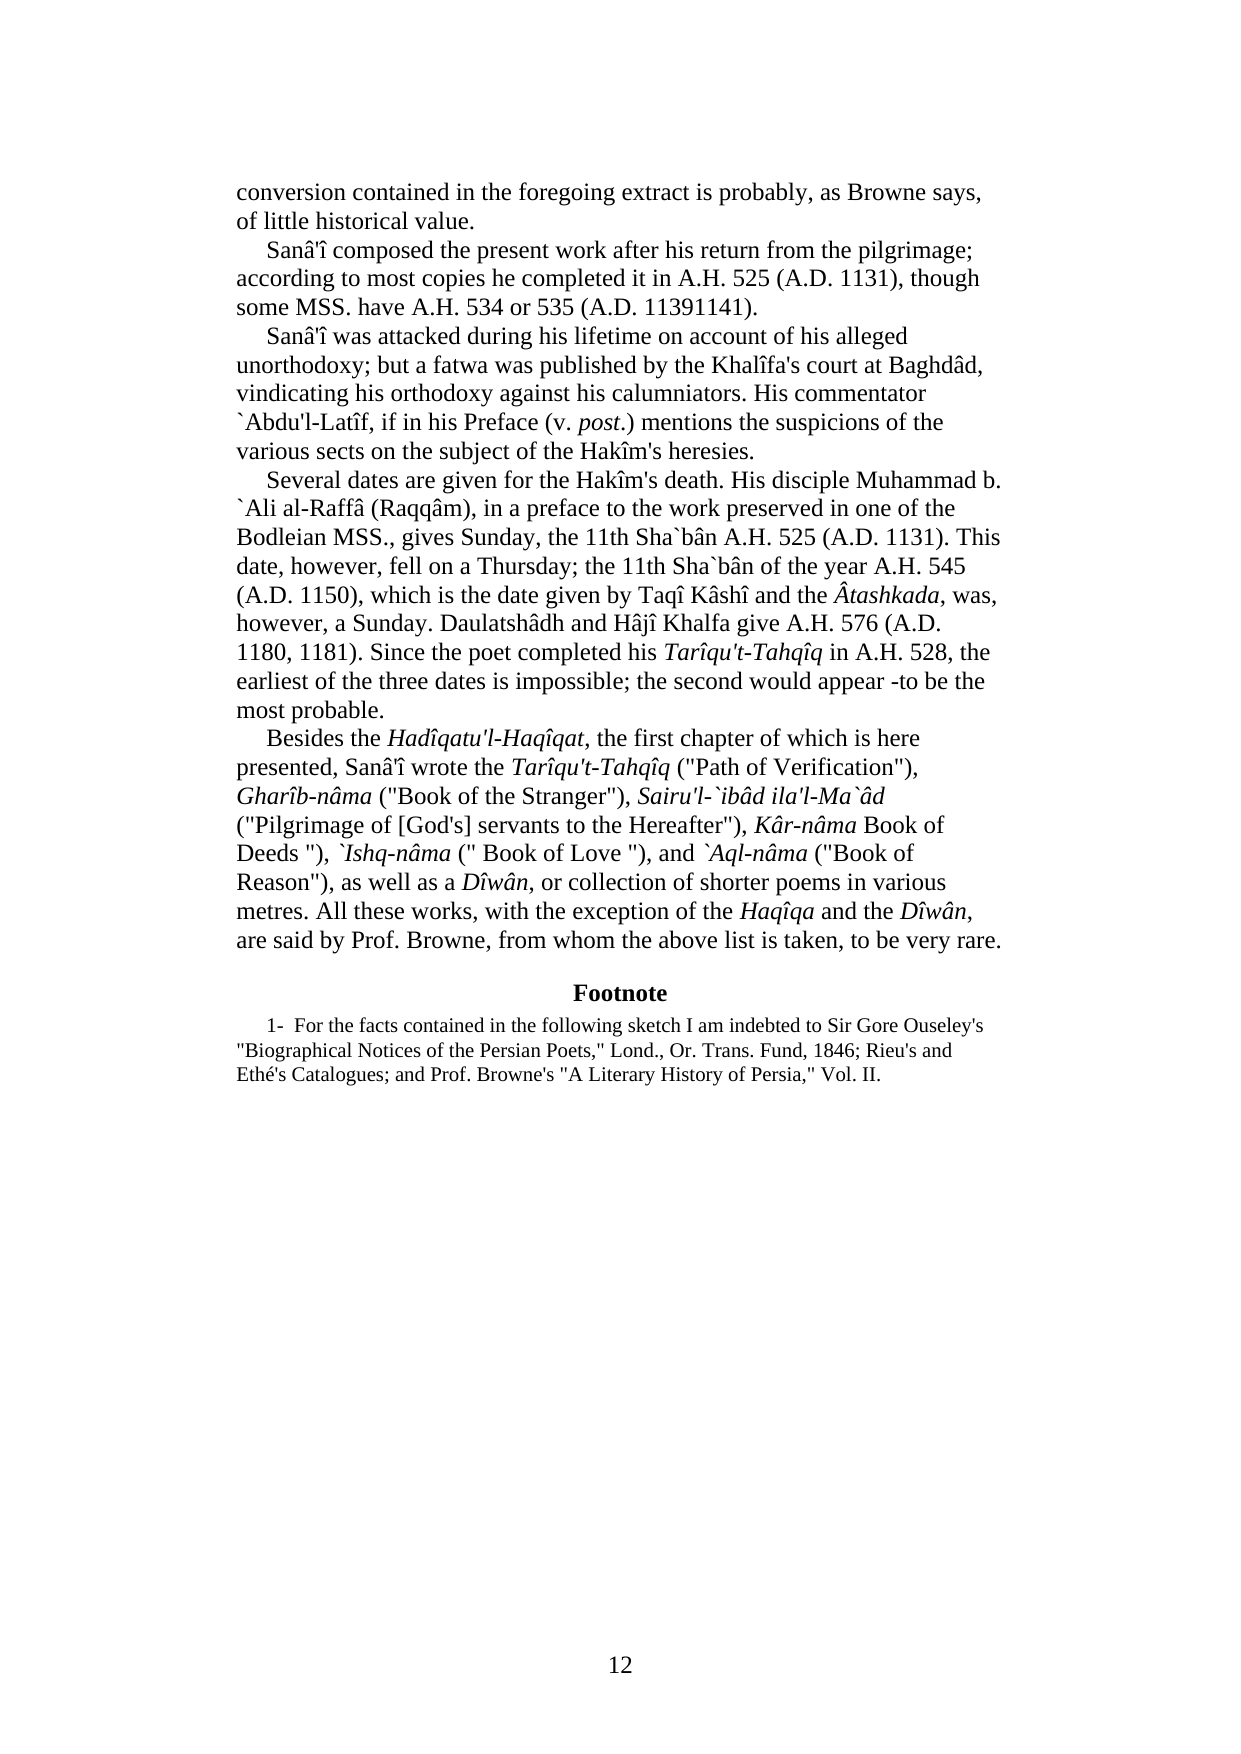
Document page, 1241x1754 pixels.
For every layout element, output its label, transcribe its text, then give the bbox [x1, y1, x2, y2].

text Several dates are given for the Hakîm's death. His disciple Muhammad b. `Ali al-Raffâ (Raqqâm), in a preface to the work preserved in one of the Bodleian MSS., gives Sunday, the 11th Sha`bân A.H. 525 (A.D. 1131). This date, however, fell on a Thursday; the 11th Sha`bân of the year A.H. 545 (A.D. 1150), which is the date given by Taqî Kâshî and the Âtashkada, was, however, a Sunday. Daulatshâdh and Hâjî Khalfa give A.H. 576 (A.D. 1180, 1181). Since the poet completed his Tarîqu't-Tahqîq in A.H. 528, the earliest of the three dates is impossible; the second would appear -to be the most probable. [236, 465, 1004, 723]
text Sanâ'î composed the present work after his return from the pilgrimage; according to most copies he completed it in A.H. 525 (A.D. 1131), though some MSS. have A.H. 534 or 535 (A.D. 11391141). [236, 235, 1004, 321]
text 1- For the facts contained in the following sketch I am indebted to Sir Gore Ouseley's "Biographical Notices of the Persian Poets," Lond., Or. Trans. Fund, 1846; Rieu's and Ethé's Catalogues; and Prof. Browne's "A Literary History of Persia," Vol. II. [236, 1013, 1004, 1086]
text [236, 177, 1004, 235]
text Footnote [236, 978, 1004, 1007]
text Sanâ'î was attacked during his lifetime on account of his alleged unorthodoxy; but a fatwa was published by the Khalîfa's court at Baghdâd, vindicating his orthodoxy against his calumniators. His commentator `Abdu'l-Latîf, if in his Preface (v. post.) mentions the suspicions of the various sects on the subject of the Hakîm's heresies. [236, 321, 1004, 465]
text Besides the Hadîqatu'l-Haqîqat, the first chapter of which is here presented, Sanâ'î wrote the Tarîqu't-Tahqîq ("Path of Verification"), Gharîb-nâma ("Book of the Stranger"), Sairu'l-`ibâd ila'l-Ma`âd ("Pilgrimage of [God's] servants to the Hereafter"), Kâr-nâma Book of Deeds "), `Ishq-nâma (" Book of Love "), and `Aql-nâma ("Book of Reason"), as well as a Dîwân, or collection of shorter poems in various metres. All these works, with the exception of the Haqîqa and the Dîwân, are said by Prof. Browne, from whom the above list is taken, to be very rare. [236, 723, 1004, 953]
